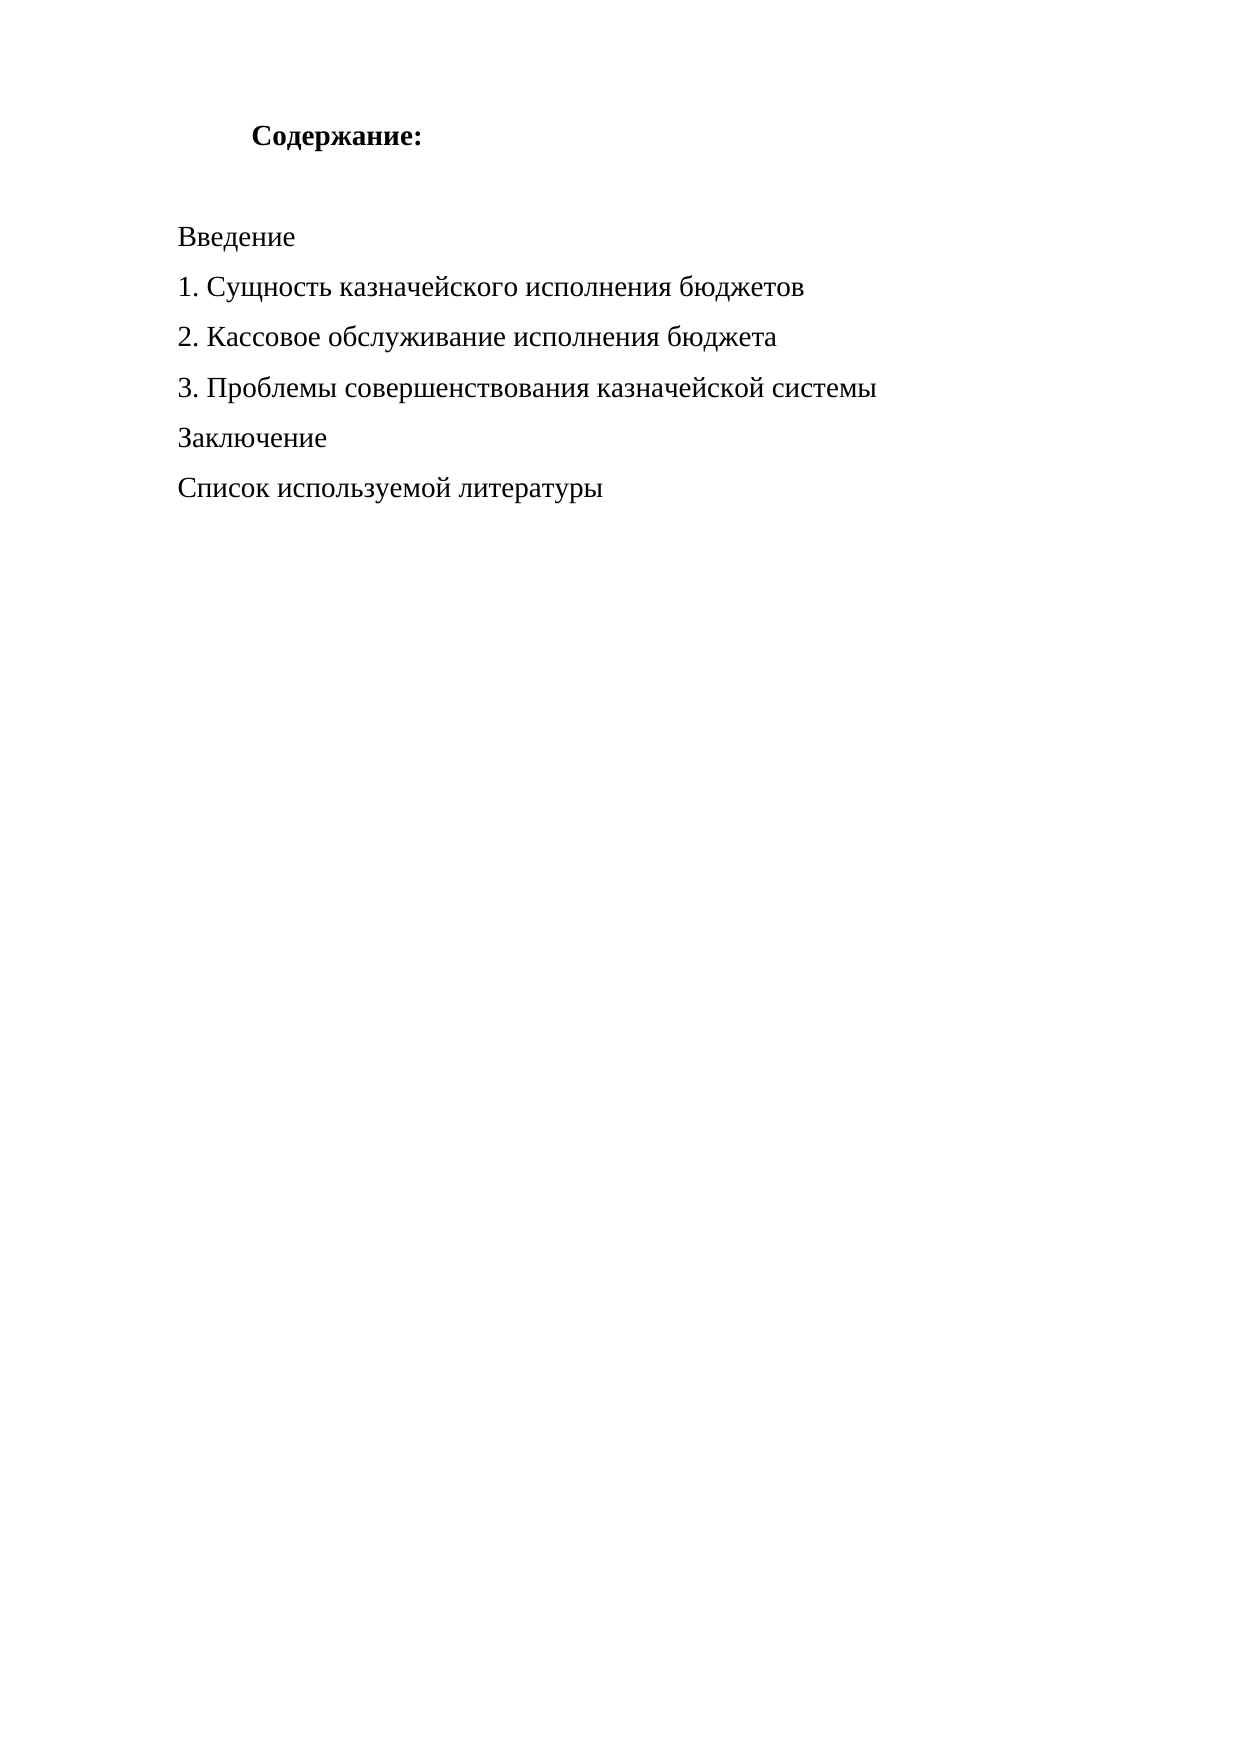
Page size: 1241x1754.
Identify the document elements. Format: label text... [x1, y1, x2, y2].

text Содержание: [177, 118, 1152, 152]
text 1. Сущность казначейского исполнения бюджетов [177, 269, 1152, 303]
text Список используемой литературы [177, 470, 1152, 504]
text Заключение [177, 420, 1152, 453]
text 2. Кассовое обслуживание исполнения бюджета [177, 319, 1152, 353]
text 3. Проблемы совершенствования казначейской системы [177, 370, 1152, 403]
text Введение [177, 219, 1152, 252]
